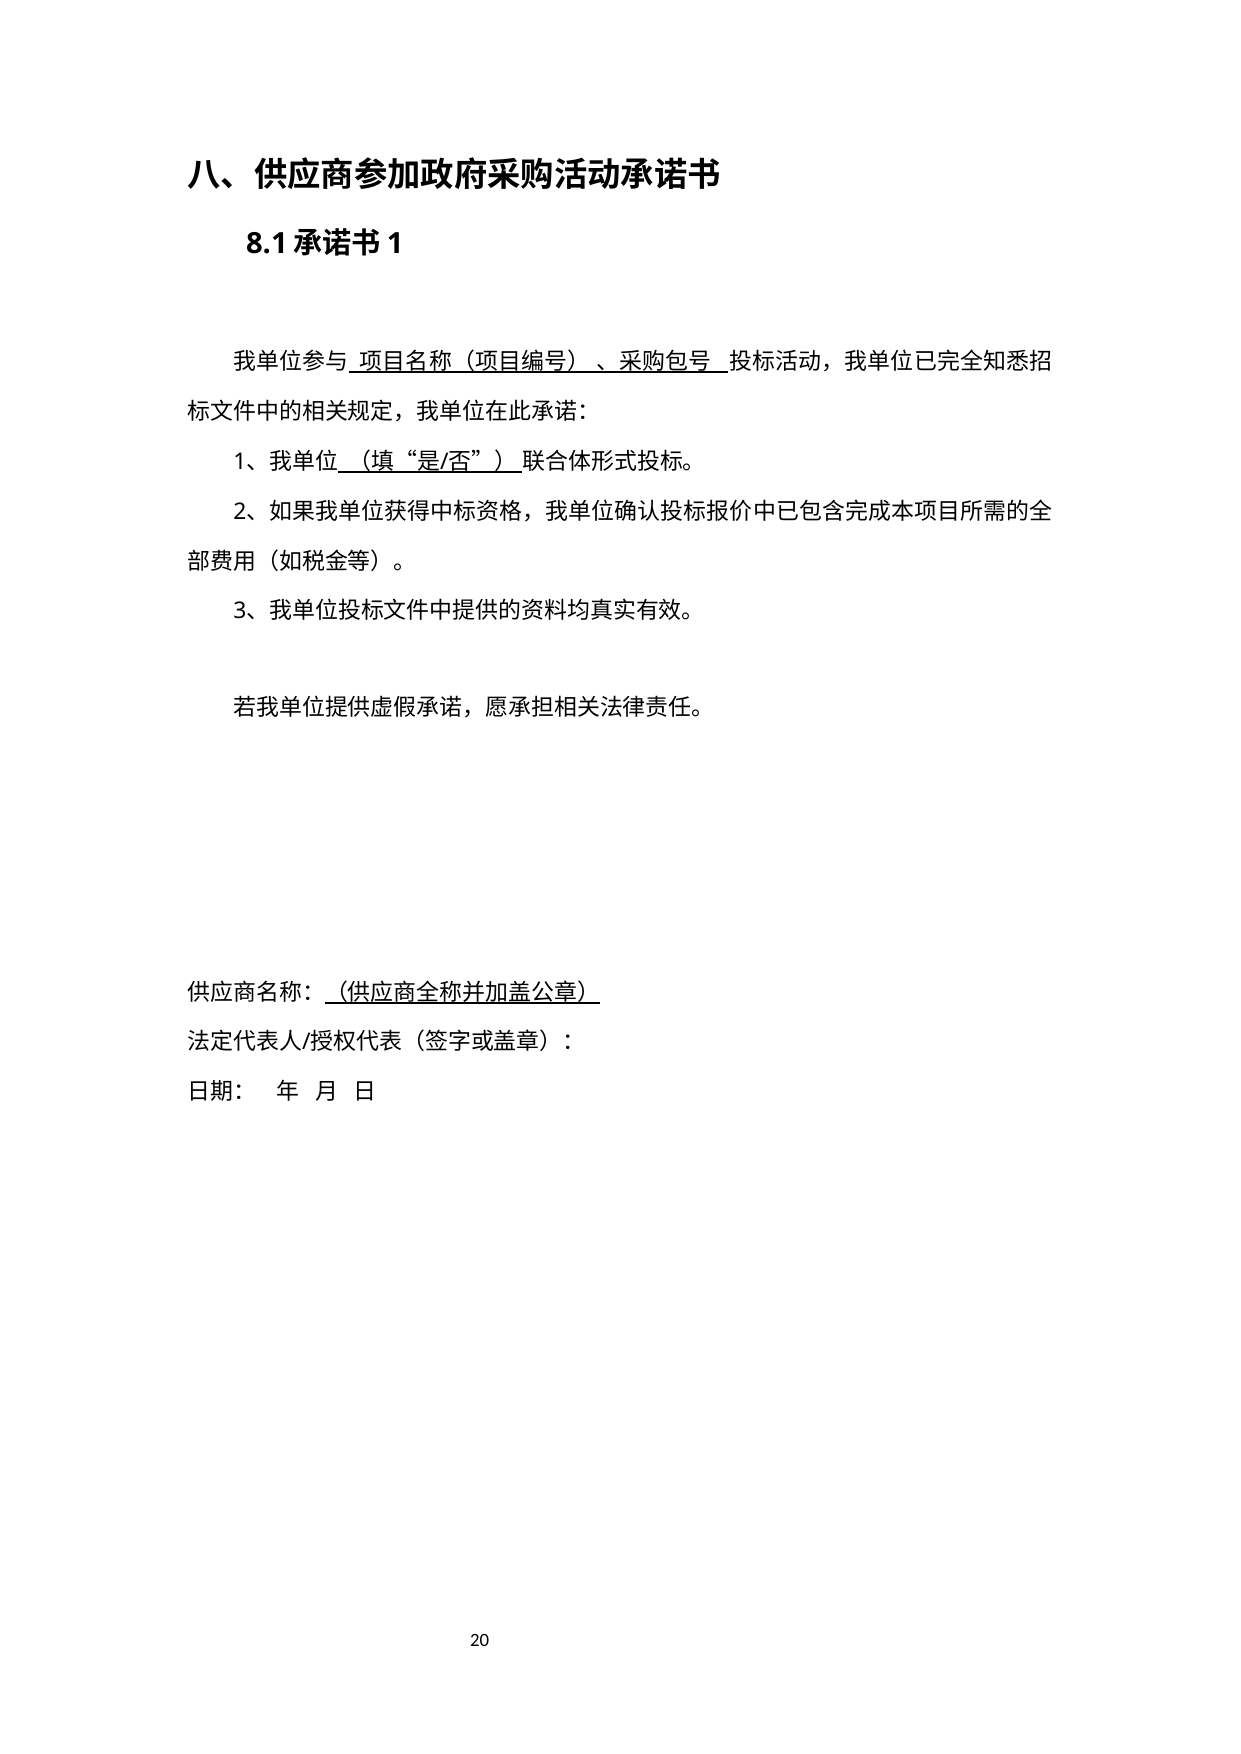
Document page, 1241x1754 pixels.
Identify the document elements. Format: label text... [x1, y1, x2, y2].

text 3、我单位投标文件中提供的资料均真实有效。 [187, 592, 1053, 626]
text 我单位参与 项目名称（项目编号） 、采购包号 投标活动，我单位已完全知悉招标文件中的相关规定，我单位在此承诺： [187, 343, 1053, 426]
text 8.1承诺书1 [187, 220, 1053, 262]
text 法定代表人/授权代表（签字或盖章）： [187, 1023, 1053, 1056]
text 1、我单位 （填“是/否”） 联合体形式投标。 [187, 443, 1053, 476]
text 2、如果我单位获得中标资格，我单位确认投标报价中已包含完成本项目所需的全部费用（如税金等）。 [187, 493, 1053, 576]
text 日期： 年 月 日 [187, 1073, 1053, 1106]
text 若我单位提供虚假承诺，愿承担相关法律责任。 [187, 689, 1053, 722]
text 供应商名称：（供应商全称并加盖公章） [187, 973, 1053, 1007]
text 八、供应商参加政府采购活动承诺书 [187, 148, 1053, 196]
